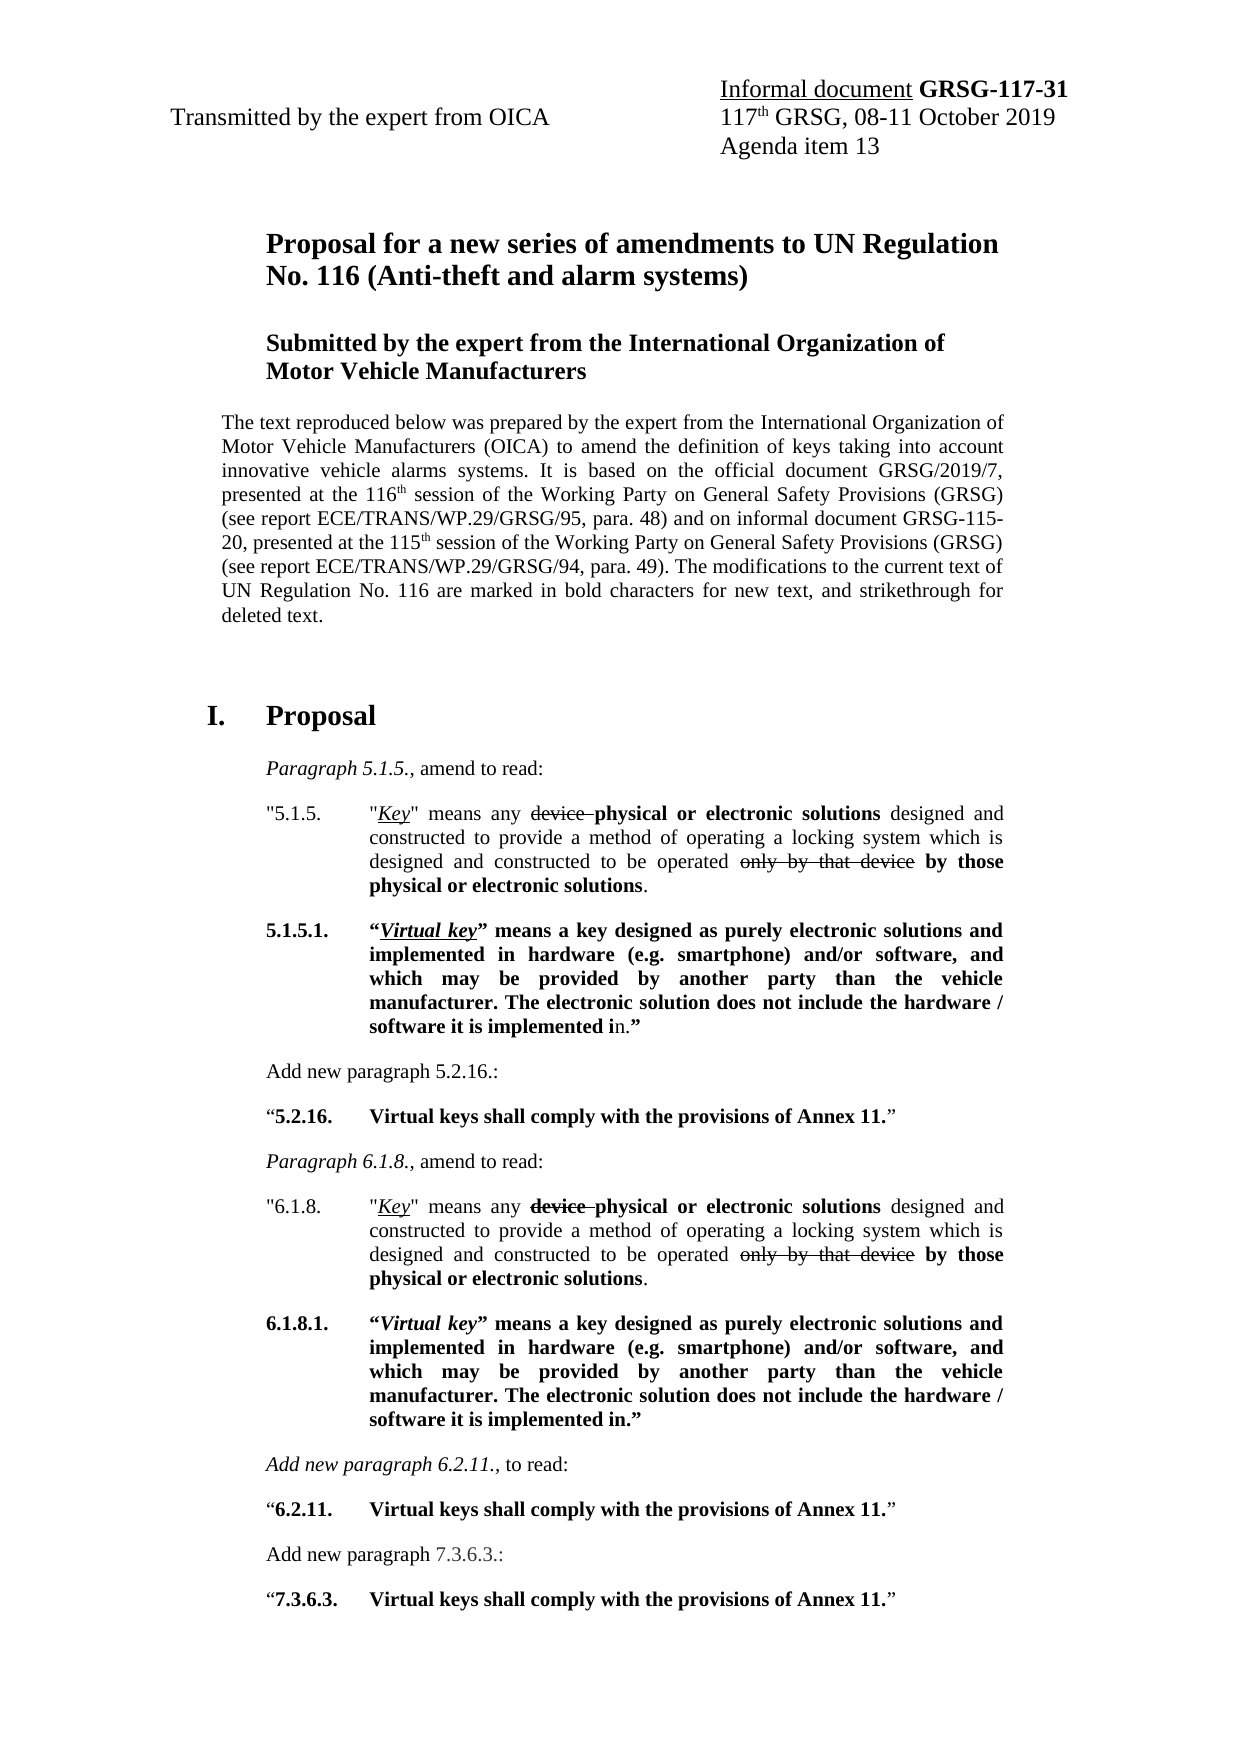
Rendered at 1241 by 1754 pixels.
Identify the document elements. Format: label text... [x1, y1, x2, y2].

text Add new paragraph 5.2.16.: [266, 1059, 1004, 1083]
text 6.1.8.1. “Virtual key” means a key designed as purely electronic solutions and implemented in hardware (e.g. smartphone) and/or software, and which may be provided by another party than the vehicle manufacturer. The electronic solution does not include the hardware / software it is implemented in.” [266, 1311, 1004, 1431]
text “5.2.16. Virtual keys shall comply with the provisions of Annex 11.” [266, 1104, 1004, 1128]
text Add new paragraph 6.2.11., to read: [266, 1452, 1004, 1476]
text Paragraph 5.1.5., amend to read: [266, 756, 1004, 780]
text The text reproduced below was prepared by the expert from the International Organization of Motor Vehicle Manufacturers (OICA) to amend the definition of keys taking into account innovative vehicle alarms systems. It is based on the official document GRSG/2019/7, presented at the 116th session of the Working Party on General Safety Provisions (GRSG) (see report ECE/TRANS/WP.29/GRSG/95, para. 48) and on informal document GRSG-115-20, presented at the 115th session of the Working Party on General Safety Provisions (GRSG) (see report ECE/TRANS/WP.29/GRSG/94, para. 49). The modifications to the current text of UN Regulation No. 116 are marked in bold characters for new text, and strikethrough for deleted text. [221, 410, 1004, 627]
text I. Proposal [207, 698, 1004, 731]
text Submitted by the expert from the International Organization of Motor Vehicle Manufacturers [266, 329, 1004, 385]
text Proposal for a new series of amendments to UN Regulation No. 116 (Anti-theft and alarm systems) [148, 229, 1004, 291]
text "6.1.8. "Key" means any device physical or electronic solutions designed and constructed to provide a method of operating a locking system which is designed and constructed to be operated only by that device by those physical or electronic solutions. [266, 1194, 1004, 1290]
text "5.1.5. "Key" means any device physical or electronic solutions designed and constructed to provide a method of operating a locking system which is designed and constructed to be operated only by that device by those physical or electronic solutions. [266, 801, 1004, 897]
text “7.3.6.3. Virtual keys shall comply with the provisions of Annex 11.” [266, 1587, 1004, 1611]
text Paragraph 6.1.8., amend to read: [266, 1149, 1004, 1173]
text 5.1.5.1. “Virtual key” means a key designed as purely electronic solutions and implemented in hardware (e.g. smartphone) and/or software, and which may be provided by another party than the vehicle manufacturer. The electronic solution does not include the hardware / software it is implemented in.” [266, 918, 1004, 1038]
text Add new paragraph 7.3.6.3.: [266, 1542, 1004, 1566]
text “6.2.11. Virtual keys shall comply with the provisions of Annex 11.” [266, 1497, 1004, 1521]
